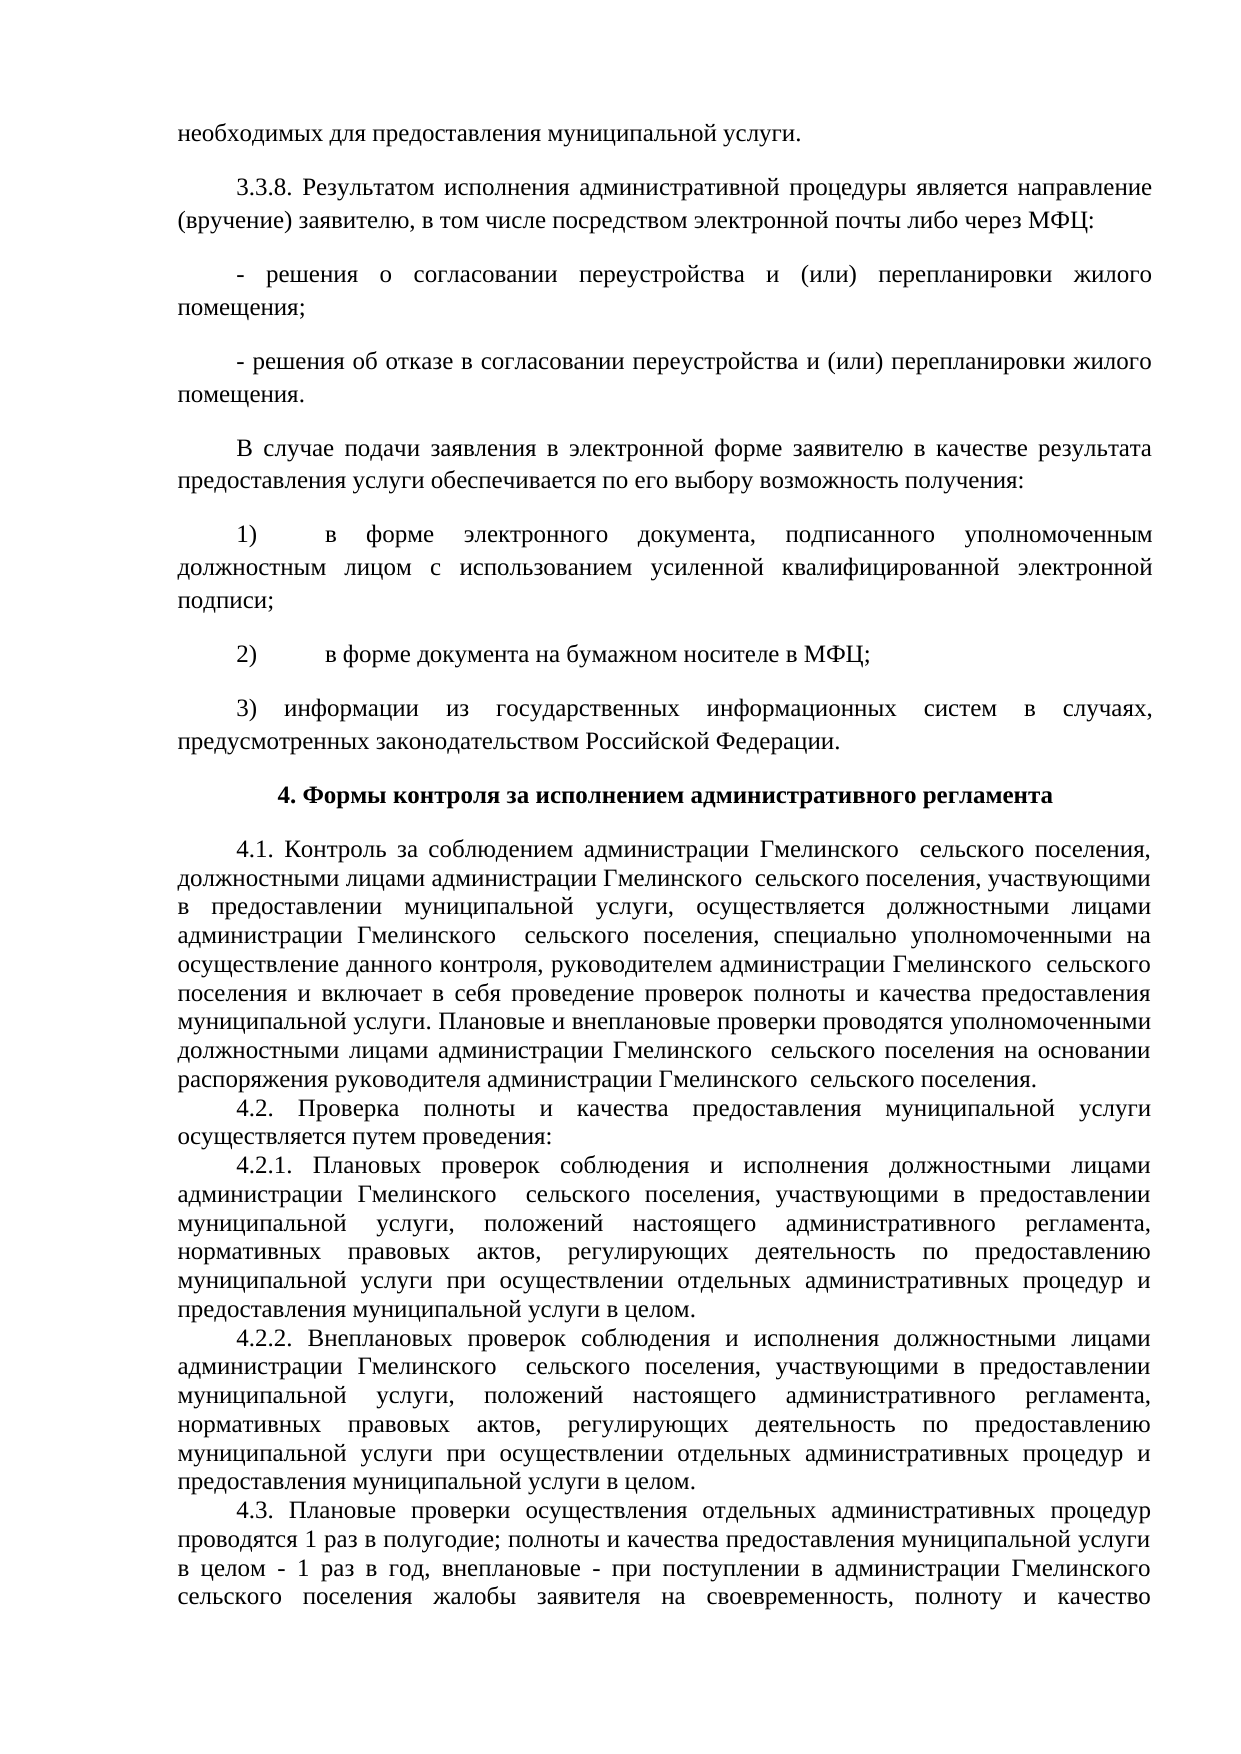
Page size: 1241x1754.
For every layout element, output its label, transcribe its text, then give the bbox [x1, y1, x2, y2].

text 4.2. Проверка полноты и качества предоставления муниципальной услуги осуществляется путем проведения: [177, 1093, 1152, 1150]
text В случае подачи заявления в электронной форме заявителю в качестве результата предоставления услуги обеспечивается по его выбору возможность получения: [177, 433, 1153, 494]
text - решения об отказе в согласовании переустройства и (или) перепланировки жилого помещения. [177, 346, 1153, 407]
text 4.1. Контроль за соблюдением администрации Гмелинского сельского поселения, должностными лицами администрации Гмелинского сельского поселения, участвующими в предоставлении муниципальной услуги, осуществляется должностными лицами администрации Гмелинского сельского поселения, специально уполномоченными на осуществление данного контроля, руководителем администрации Гмелинского сельского поселения и включает в себя проведение проверок полноты и качества предоставления муниципальной услуги. Плановые и внеплановые проверки проводятся уполномоченными должностными лицами администрации Гмелинского сельского поселения на основании распоряжения руководителя администрации Гмелинского сельского поселения. [177, 834, 1152, 1093]
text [177, 118, 1153, 147]
text 4.2.1. Плановых проверок соблюдения и исполнения должностными лицами администрации Гмелинского сельского поселения, участвующими в предоставлении муниципальной услуги, положений настоящего административного регламента, нормативных правовых актов, регулирующих деятельность по предоставлению муниципальной услуги при осуществлении отдельных административных процедур и предоставления муниципальной услуги в целом. [177, 1150, 1152, 1323]
text 3.3.8. Результатом исполнения административной процедуры является направление (вручение) заявителю, в том числе посредством электронной почты либо через МФЦ: [177, 172, 1153, 234]
text - решения о согласовании переустройства и (или) перепланировки жилого помещения; [177, 259, 1153, 321]
text 1) в форме электронного документа, подписанного уполномоченным должностным лицом с использованием усиленной квалифицированной электронной подписи; [177, 519, 1153, 614]
text 4.2.2. Внеплановых проверок соблюдения и исполнения должностными лицами администрации Гмелинского сельского поселения, участвующими в предоставлении муниципальной услуги, положений настоящего административного регламента, нормативных правовых актов, регулирующих деятельность по предоставлению муниципальной услуги при осуществлении отдельных административных процедур и предоставления муниципальной услуги в целом. [177, 1323, 1152, 1495]
text 2) в форме документа на бумажном носителе в МФЦ; [177, 639, 1153, 668]
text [177, 1495, 1152, 1610]
text 3) информации из государственных информационных систем в случаях, предусмотренных законодательством Российской Федерации. [177, 693, 1153, 755]
text 4. Формы контроля за исполнением административного регламента [177, 780, 1153, 809]
